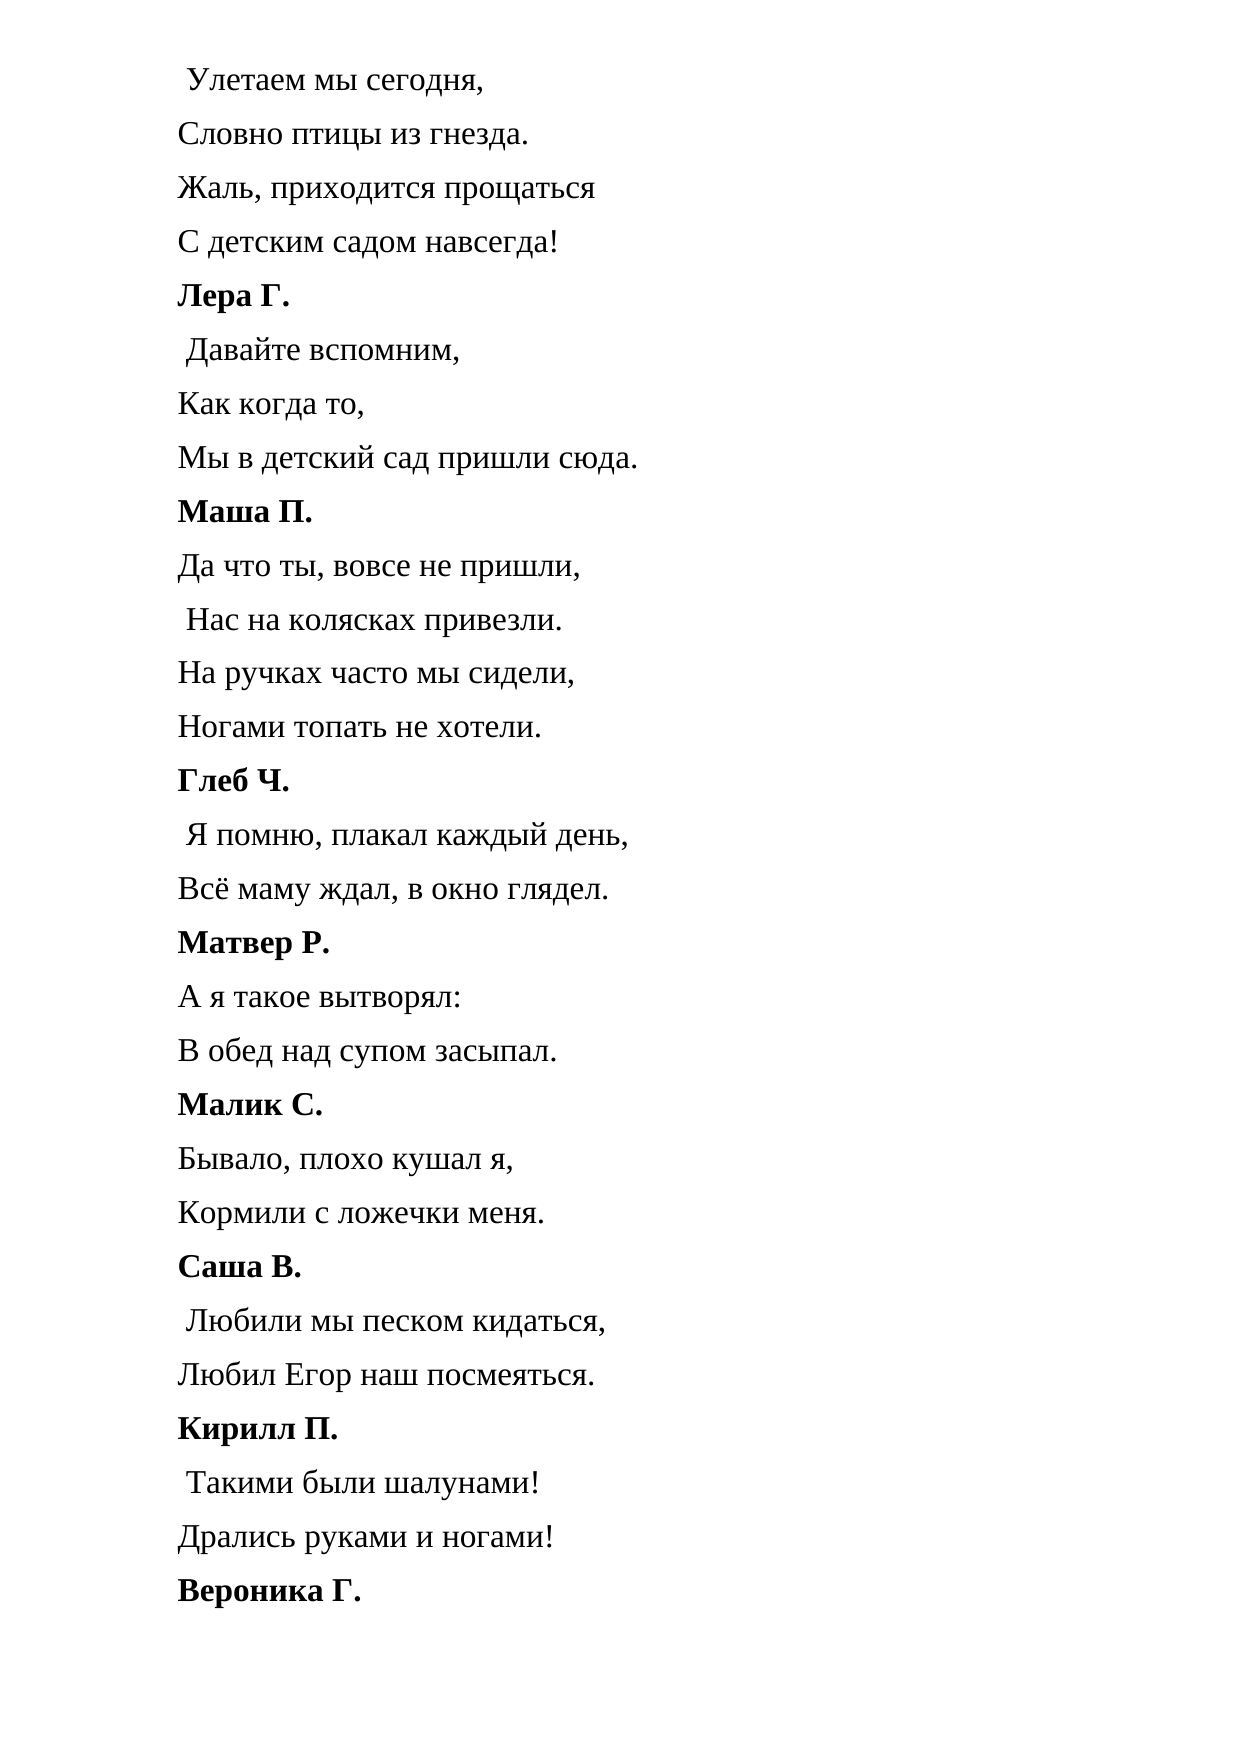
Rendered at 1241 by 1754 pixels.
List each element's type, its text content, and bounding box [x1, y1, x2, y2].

text Кормили с ложечки меня. [177, 1192, 1152, 1231]
text Нас на колясках привезли. [177, 599, 1152, 637]
text Глеб Ч. [177, 761, 1152, 799]
text В обед над супом засыпал. [177, 1030, 1152, 1069]
text С детским садом навсегда! [177, 221, 1152, 259]
text Всё маму ждал, в окно глядел. [177, 868, 1152, 907]
text Улетаем мы сегодня, [177, 59, 1152, 97]
text Жаль, приходится прощаться [177, 167, 1152, 205]
text Словно птицы из гнезда. [177, 113, 1152, 151]
text Кирилл П. [177, 1408, 1152, 1446]
text Лера Г. [177, 275, 1152, 313]
text Маша П. [177, 491, 1152, 529]
text Дрались руками и ногами! [177, 1516, 1152, 1554]
text Давайте вспомним, [177, 329, 1152, 367]
text Бывало, плохо кушал я, [177, 1138, 1152, 1177]
text Матвер Р. [177, 922, 1152, 961]
text Такими были шалунами! [177, 1462, 1152, 1500]
text Любил Егор наш посмеяться. [177, 1354, 1152, 1392]
text Да что ты, вовсе не пришли, [177, 545, 1152, 583]
text Саша В. [177, 1246, 1152, 1284]
text Любили мы песком кидаться, [177, 1300, 1152, 1338]
text Вероника Г. [177, 1570, 1152, 1608]
text На ручках часто мы сидели, [177, 653, 1152, 691]
text Ногами топать не хотели. [177, 707, 1152, 745]
text Мы в детский сад пришли сюда. [177, 437, 1152, 475]
text Малик С. [177, 1084, 1152, 1123]
text Как когда то, [177, 383, 1152, 421]
text Я помню, плакал каждый день, [177, 814, 1152, 853]
text А я такое вытворял: [177, 976, 1152, 1015]
